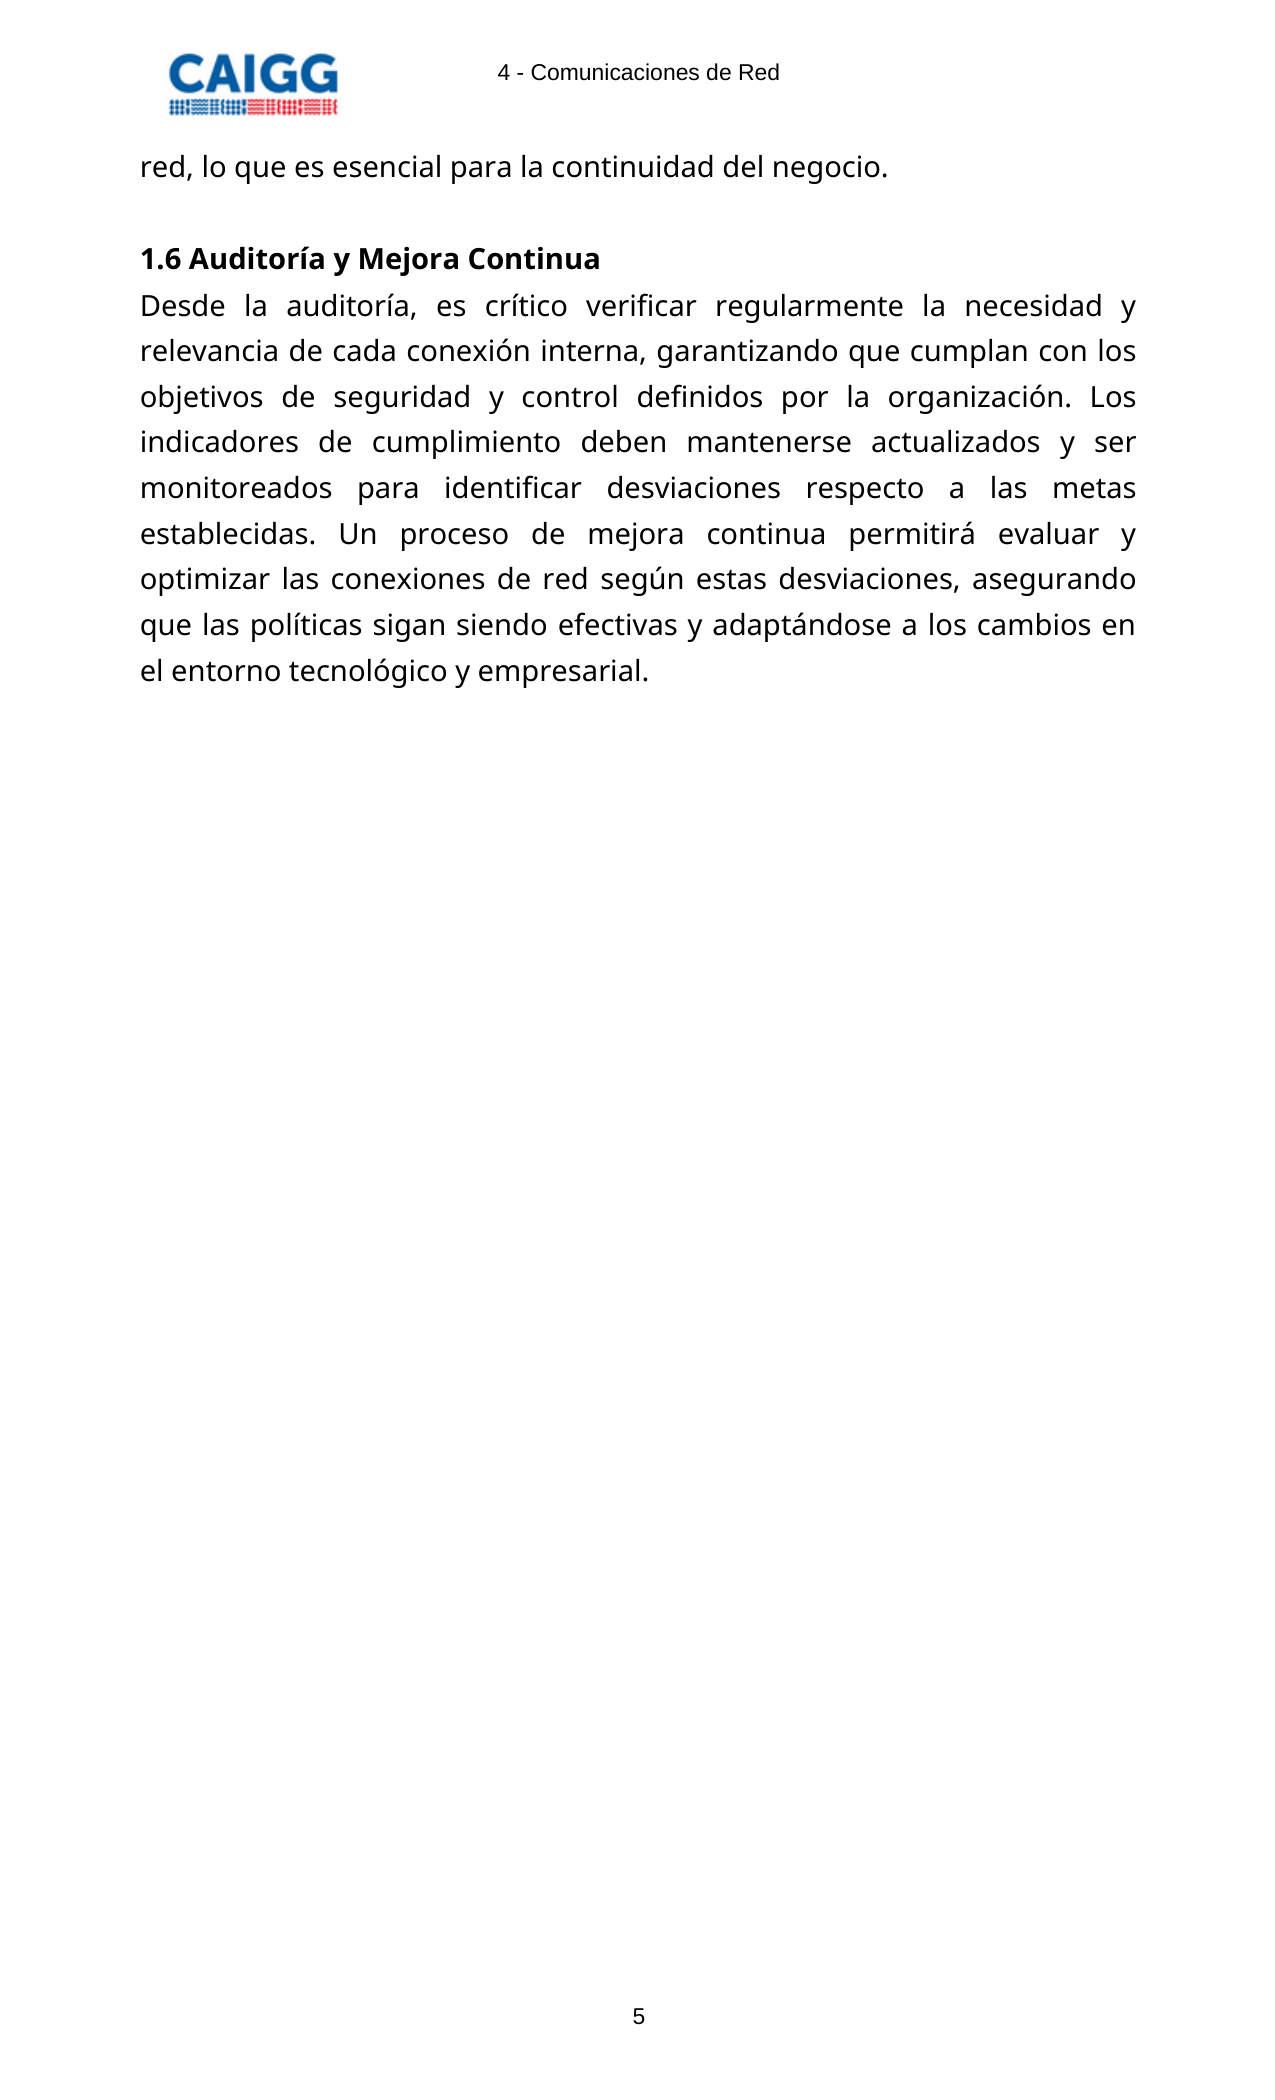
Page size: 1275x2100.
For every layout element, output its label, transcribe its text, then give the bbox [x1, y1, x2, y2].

text 1.6 Auditoría y Mejora Continua [139, 238, 1137, 278]
text Desde la auditoría, es crítico verificar regularmente la necesidad y relevancia de cada conexión interna, garantizando que cumplan con los objetivos de seguridad y control definidos por la organización. Los indicadores de cumplimiento deben mantenerse actualizados y ser monitoreados para identificar desviaciones respecto a las metas establecidas. Un proceso de mejora continua permitirá evaluar y optimizar las conexiones de red según estas desviaciones, asegurando que las políticas sigan siendo efectivas y adaptándose a los cambios en el entorno tecnológico y empresarial. [139, 285, 1137, 689]
picture [138, 32, 377, 147]
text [139, 146, 1137, 186]
